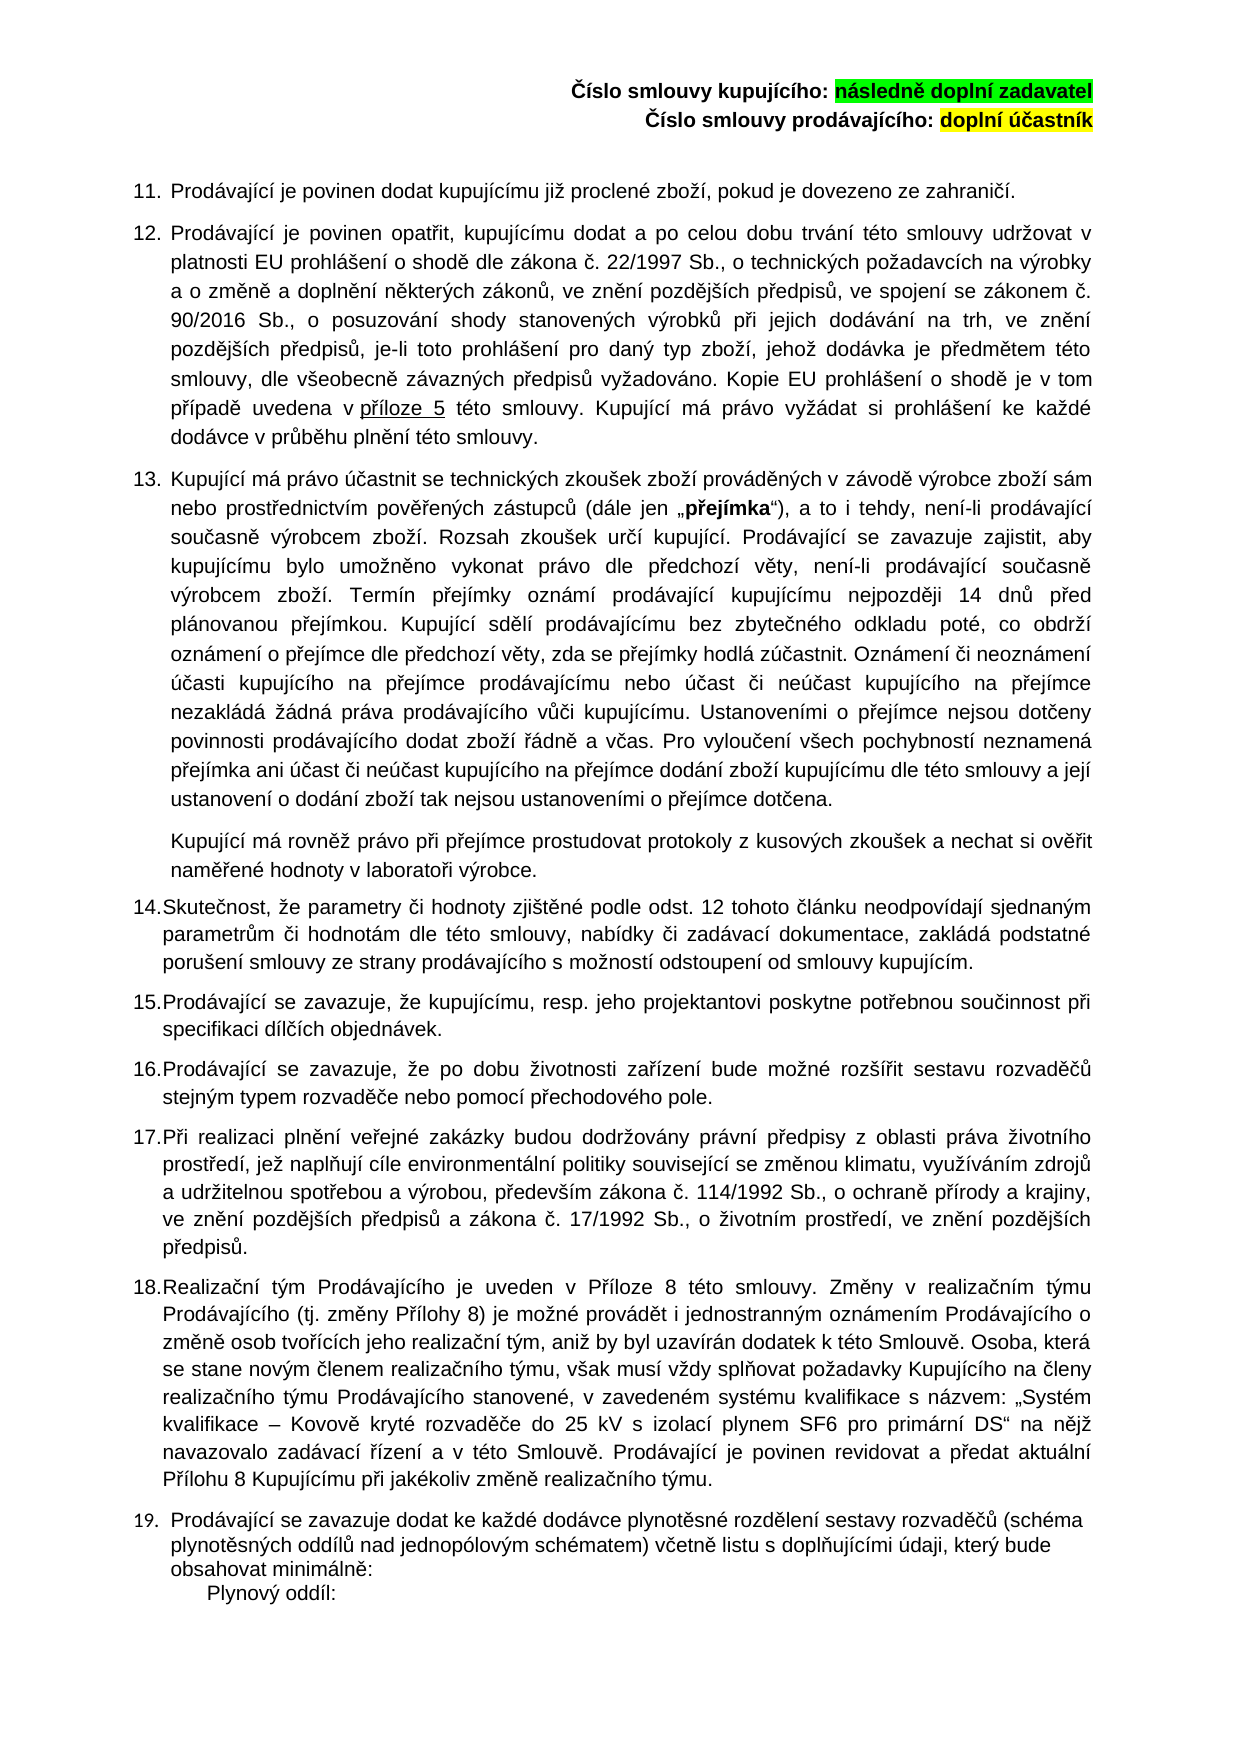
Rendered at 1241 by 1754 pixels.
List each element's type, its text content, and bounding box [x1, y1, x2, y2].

list Plynový oddíl: [207, 1580, 1093, 1604]
list Prodávající je povinen opatřit, kupujícímu dodat a po celou dobu trvání této smlouvy udržovat v platnosti EU prohlášení o shodě dle zákona č. 22/1997 Sb., o technických požadavcích na výrobky a o změně a doplnění některých zákonů, ve znění pozdějších předpisů, ve spojení se zákonem č. 90/2016 Sb., o posuzování shody stanovených výrobků při jejich dodávání na trh, ve znění pozdějších předpisů, je-li toto prohlášení pro daný typ zboží, jehož dodávka je předmětem této smlouvy, dle všeobecně závazných předpisů vyžadováno. Kopie EU prohlášení o shodě je v tom případě uvedena v příloze 5 této smlouvy. Kupující má právo vyžádat si prohlášení ke každé dodávce v průběhu plnění této smlouvy. [133, 215, 1093, 449]
list Skutečnost, že parametry či hodnoty zjištěné podle odst. 12 tohoto článku neodpovídají sjednaným parametrům či hodnotám dle této smlouvy, nabídky či zadávací dokumentace, zakládá podstatné porušení smlouvy ze strany prodávajícího s možností odstoupení od smlouvy kupujícím. [133, 894, 1093, 973]
list Prodávající je povinen dodat kupujícímu již proclené zboží, pokud je dovezeno ze zahraničí. [133, 174, 1093, 203]
text Kupující má rovněž právo při přejímce prostudovat protokoly z kusových zkoušek a nechat si ověřit naměřené hodnoty v laboratoři výrobce. [170, 824, 1093, 882]
list Kupující má právo účastnit se technických zkoušek zboží prováděných v závodě výrobce zboží sám nebo prostřednictvím pověřených zástupců (dále jen „přejímka“), a to i tehdy, není-li prodávající současně výrobcem zboží. Rozsah zkoušek určí kupující. Prodávající se zavazuje zajistit, aby kupujícímu bylo umožněno vykonat právo dle předchozí věty, není-li prodávající současně výrobcem zboží. Termín přejímky oznámí prodávající kupujícímu nejpozději 14 dnů před plánovanou přejímkou. Kupující sdělí prodávajícímu bez zbytečného odkladu poté, co obdrží oznámení o přejímce dle předchozí věty, zda se přejímky hodlá zúčastnit. Oznámení či neoznámení účasti kupujícího na přejímce prodávajícímu nebo účast či neúčast kupujícího na přejímce nezakládá žádná práva prodávajícího vůči kupujícímu. Ustanoveními o přejímce nejsou dotčeny povinnosti prodávajícího dodat zboží řádně a včas. Pro vyloučení všech pochybností neznamená přejímka ani účast či neúčast kupujícího na přejímce dodání zboží kupujícímu dle této smlouvy a její ustanovení o dodání zboží tak nejsou ustanoveními o přejímce dotčena. [133, 461, 1093, 811]
list Prodávající se zavazuje dodat ke každé dodávce plynotěsné rozdělení sestavy rozvaděčů (schéma plynotěsných oddílů nad jednopólovým schématem) včetně listu s doplňujícími údaji, který bude obsahovat minimálně: [133, 1507, 1093, 1580]
list Prodávající se zavazuje, že kupujícímu, resp. jeho projektantovi poskytne potřebnou součinnost při specifikaci dílčích objednávek. [133, 989, 1093, 1041]
list Realizační tým Prodávajícího je uveden v Příloze 8 této smlouvy. Změny v realizačním týmu Prodávajícího (tj. změny Přílohy 8) je možné provádět i jednostranným oznámením Prodávajícího o změně osob tvořících jeho realizační tým, aniž by byl uzavírán dodatek k této Smlouvě. Osoba, která se stane novým členem realizačního týmu, však musí vždy splňovat požadavky Kupujícího na členy realizačního týmu Prodávajícího stanovené, v zavedeném systému kvalifikace s názvem: „Systém kvalifikace – Kovově kryté rozvaděče do 25 kV s izolací plynem SF6 pro primární DS“ na nějž navazovalo zadávací řízení a v této Smlouvě. Prodávající je povinen revidovat a předat aktuální Přílohu 8 Kupujícímu při jakékoliv změně realizačního týmu. [133, 1274, 1093, 1491]
list Při realizaci plnění veřejné zakázky budou dodržovány právní předpisy z oblasti práva životního prostředí, jež naplňují cíle environmentální politiky související se změnou klimatu, využíváním zdrojů a udržitelnou spotřebou a výrobou, především zákona č. 114/1992 Sb., o ochraně přírody a krajiny, ve znění pozdějších předpisů a zákona č. 17/1992 Sb., o životním prostředí, ve znění pozdějších předpisů. [133, 1124, 1093, 1258]
list Prodávající se zavazuje, že po dobu životnosti zařízení bude možné rozšířit sestavu rozvaděčů stejným typem rozvaděče nebo pomocí přechodového pole. [133, 1057, 1093, 1108]
